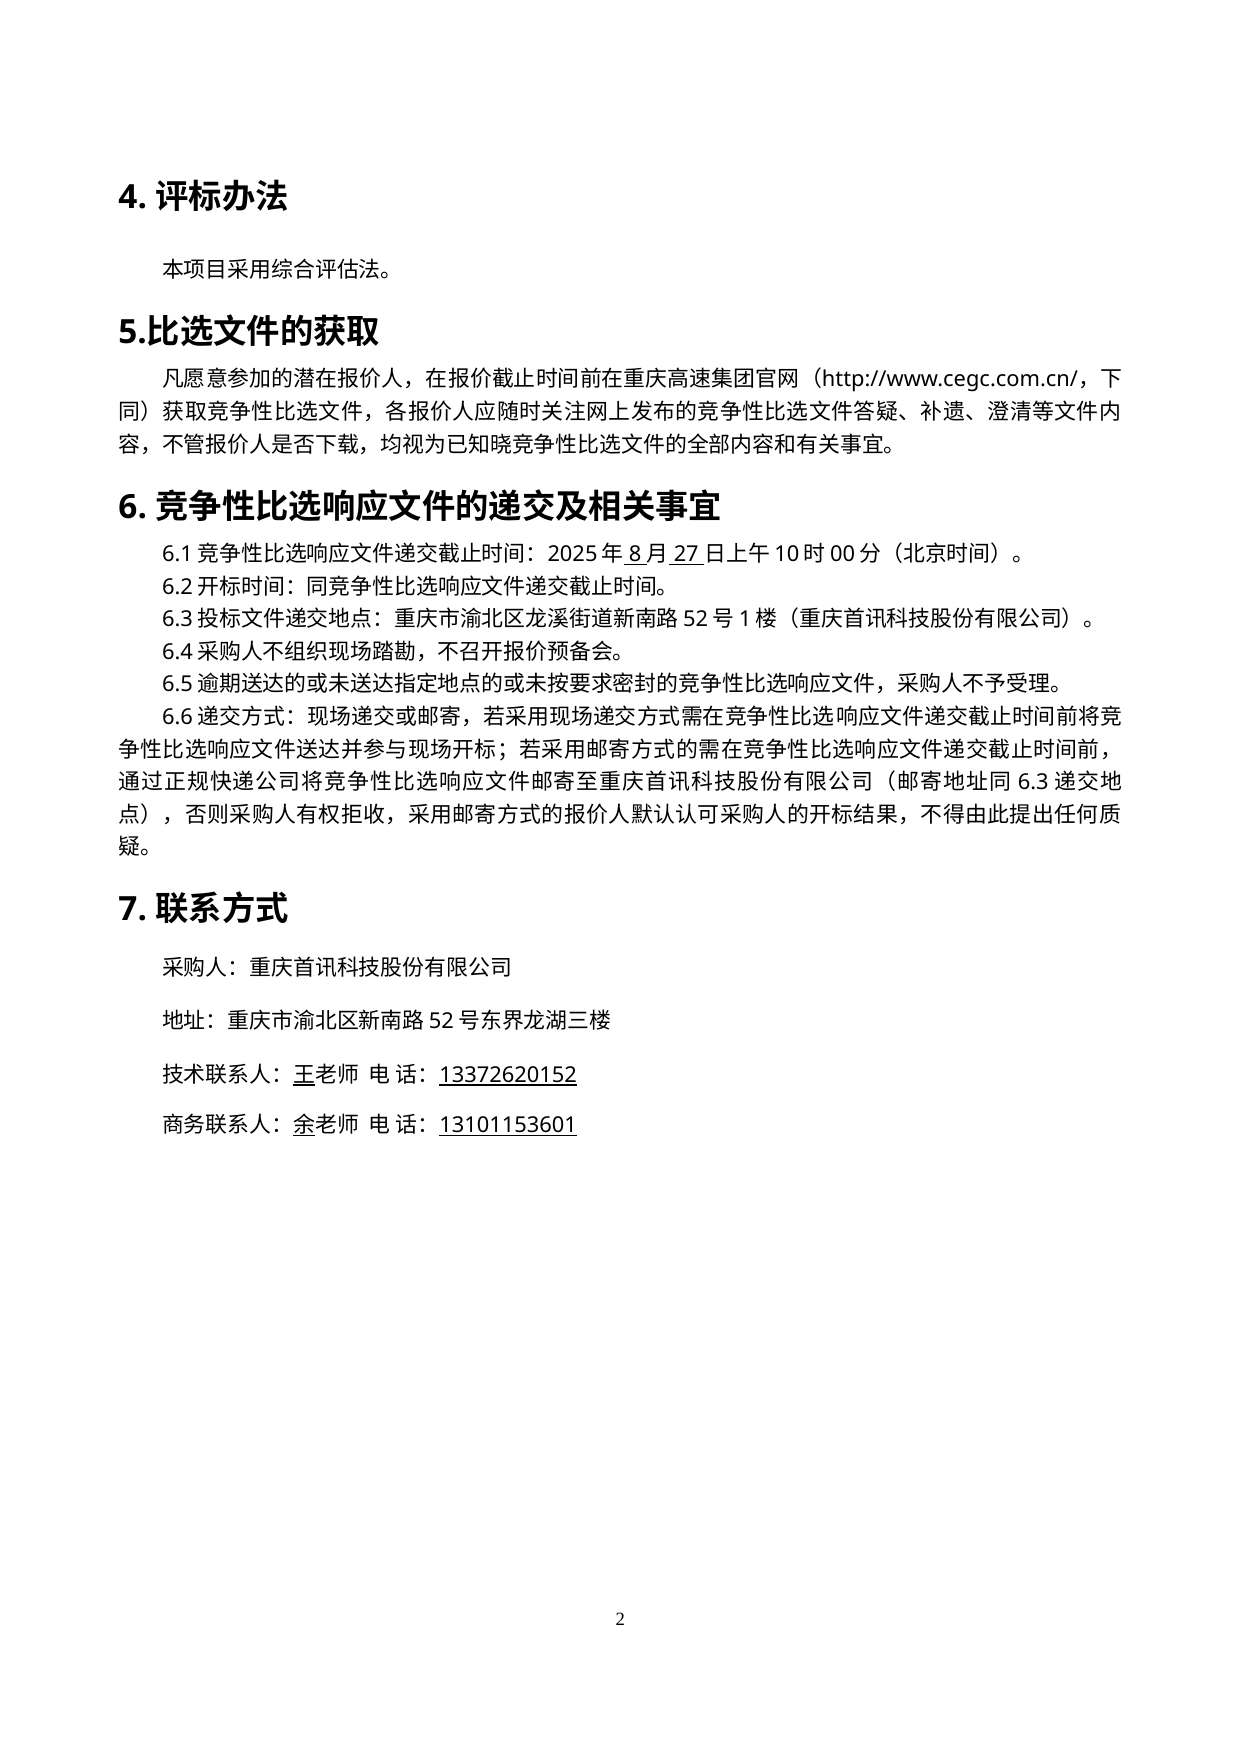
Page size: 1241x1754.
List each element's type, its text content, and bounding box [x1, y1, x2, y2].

text 凡愿意参加的潜在报价人，在报价截止时间前在重庆高速集团官网（http://www.cegc.com.cn/，下同）获取竞争性比选文件，各报价人应随时关注网上发布的竞争性比选文件答疑、补遗、澄清等文件内容，不管报价人是否下载，均视为已知晓竞争性比选文件的全部内容和有关事宜。 [118, 361, 1122, 459]
table_header 采购人：重庆首讯科技股份有限公司 [107, 939, 1118, 993]
text 6.6递交方式：现场递交或邮寄，若采用现场递交方式需在竞争性比选响应文件递交截止时间前将竞争性比选响应文件送达并参与现场开标；若采用邮寄方式的需在竞争性比选响应文件递交截止时间前，通过正规快递公司将竞争性比选响应文件邮寄至重庆首讯科技股份有限公司（邮寄地址同6.3递交地点），否则采购人有权拒收，采用邮寄方式的报价人默认认可采购人的开标结果，不得由此提出任何质疑。 [118, 699, 1122, 861]
text 本项目采用综合评估法。 [118, 251, 1122, 284]
subtitle 5.比选文件的获取 [118, 296, 1122, 361]
subtitle 6. 竞争性比选响应文件的递交及相关事宜 [118, 471, 1122, 536]
text 6.1竞争性比选响应文件递交截止时间：2025年 8 月 27 日上午10时00分（北京时间）。 [118, 536, 1122, 569]
text 6.3投标文件递交地点：重庆市渝北区龙溪街道新南路52号1楼（重庆首讯科技股份有限公司）。 [118, 601, 1122, 634]
table_cell 技术联系人：王老师 电 话：13372620152 [107, 1046, 1118, 1100]
text 6.4采购人不组织现场踏勘，不召开报价预备会。 [118, 634, 1122, 666]
table_cell 地址：重庆市渝北区新南路52号东界龙湖三楼 [107, 993, 1118, 1046]
subtitle 7. 联系方式 [118, 874, 1122, 939]
table_cell 商务联系人：余老师 电 话：13101153601 [107, 1100, 1118, 1147]
text 6.2开标时间：同竞争性比选响应文件递交截止时间。 [118, 569, 1122, 601]
text 6.5逾期送达的或未送达指定地点的或未按要求密封的竞争性比选响应文件，采购人不予受理。 [118, 666, 1122, 699]
subtitle 4. 评标办法 [118, 162, 1122, 227]
